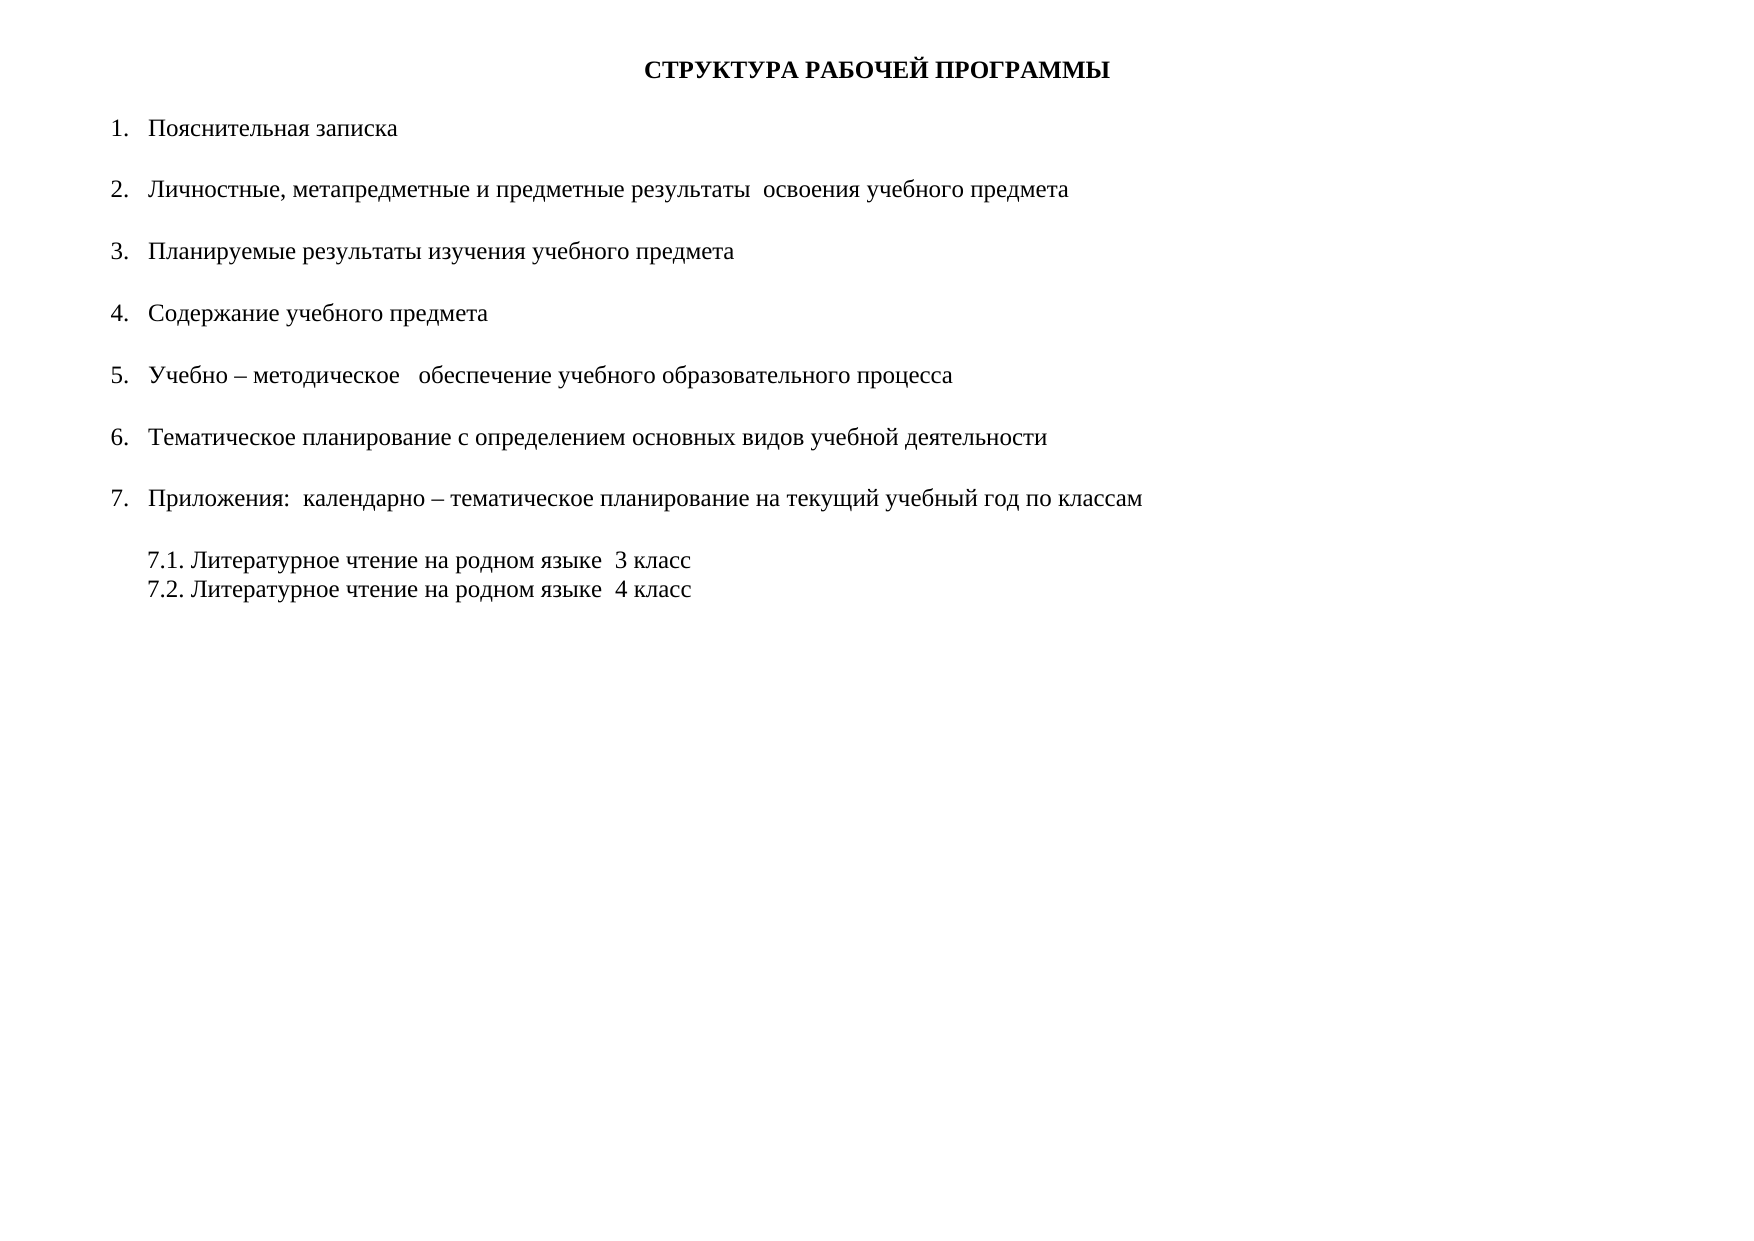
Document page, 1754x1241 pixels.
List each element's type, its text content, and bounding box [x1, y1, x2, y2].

list Содержание учебного предмета [110, 298, 1681, 327]
list Пояснительная записка [110, 113, 1681, 141]
list Тематическое планирование с определением основных видов учебной деятельности [110, 422, 1681, 450]
list Учебно – методическое обеспечение учебного образовательного процесса [110, 360, 1681, 388]
list Планируемые результаты изучения учебного предмета [110, 236, 1681, 265]
text СТРУКТУРА РАБОЧЕЙ ПРОГРАММЫ [73, 55, 1681, 84]
text 7.1. Литературное чтение на родном языке 3 класс [147, 545, 1681, 574]
text 7.2. Литературное чтение на родном языке 4 класс [147, 574, 1681, 603]
list Личностные, метапредметные и предметные результаты освоения учебного предмета [110, 174, 1681, 203]
list Приложения: календарно – тематическое планирование на текущий учебный год по классам [110, 483, 1681, 512]
